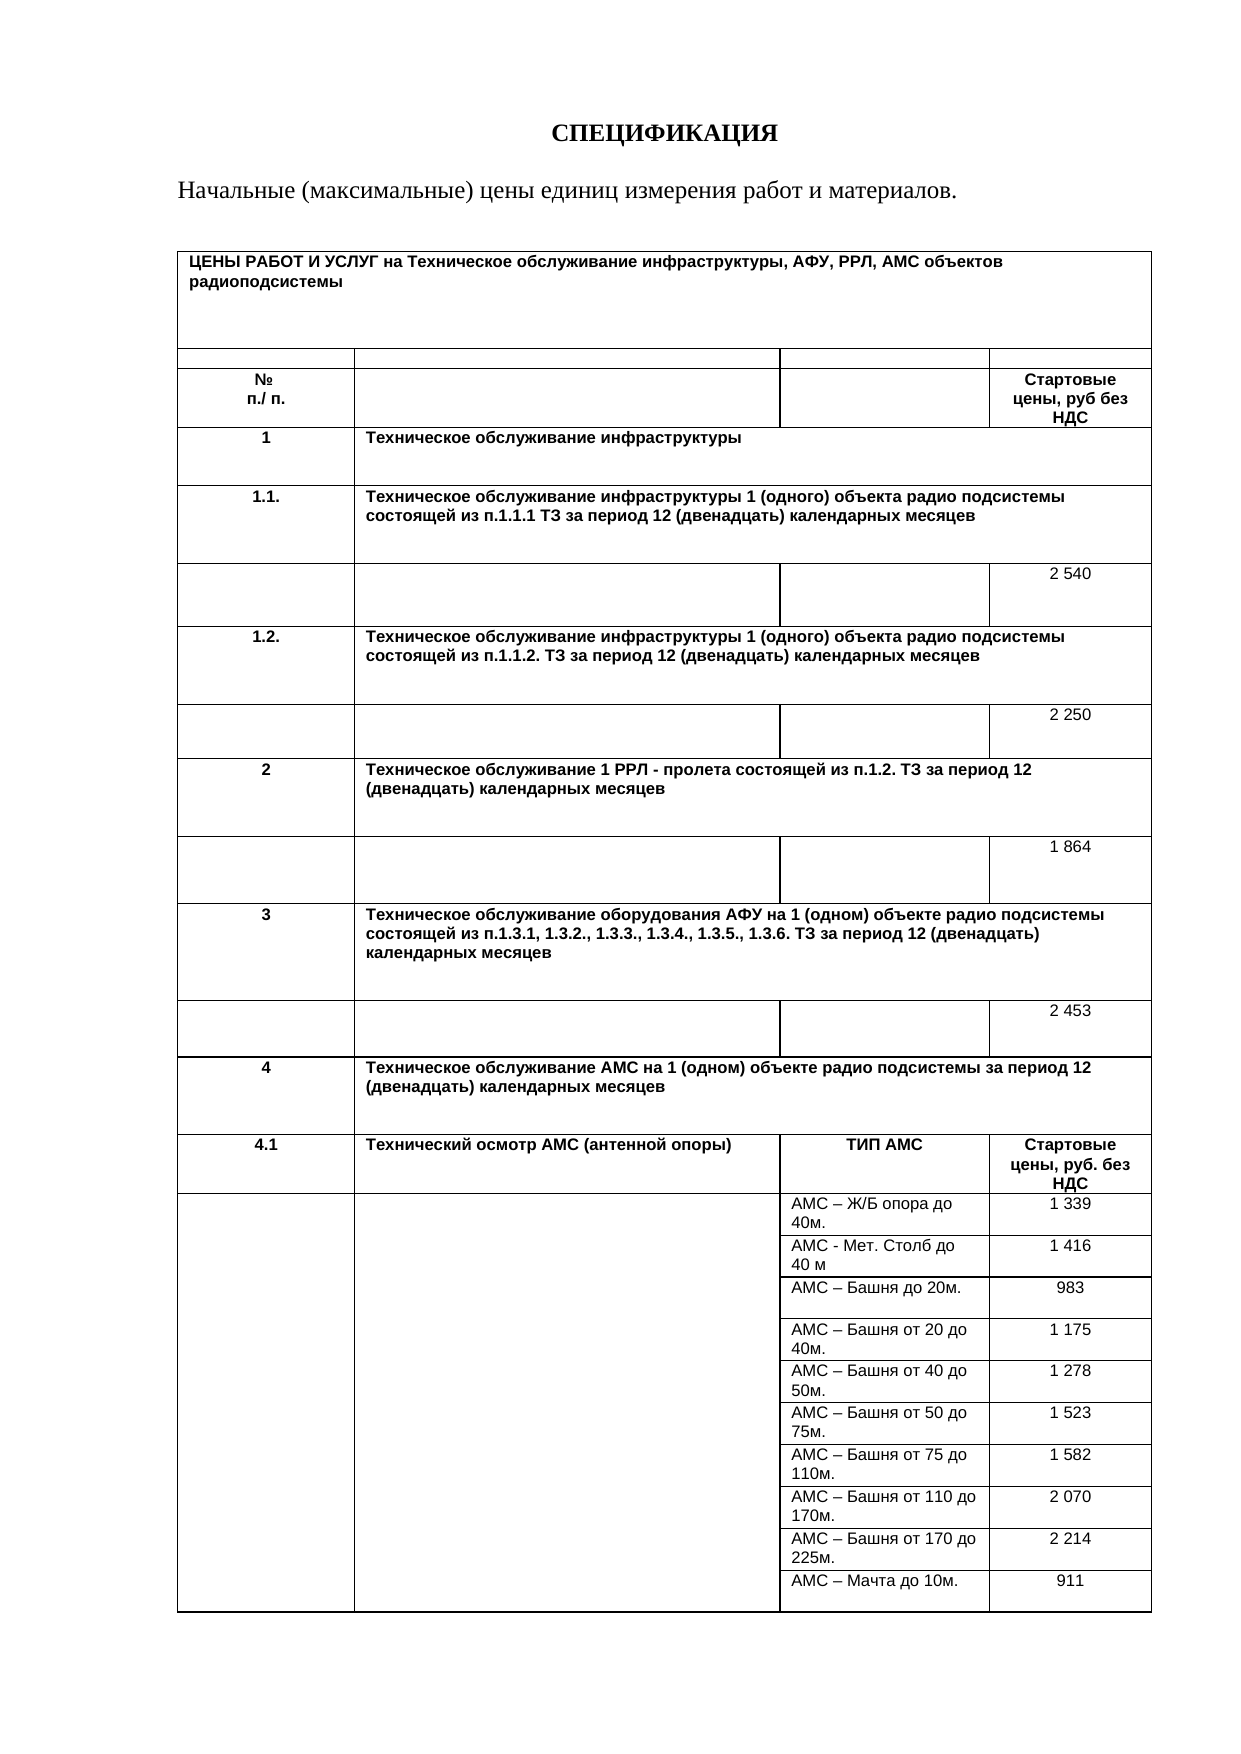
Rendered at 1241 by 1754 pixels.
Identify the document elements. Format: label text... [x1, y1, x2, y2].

table_cell Стартовые цены, руб. без НДС [990, 1135, 1151, 1193]
table_cell 1 864 [990, 837, 1151, 903]
table_cell АМС – Башня от 75 до 110м. [781, 1445, 989, 1486]
table_cell АМС - Мет. Столб до 40 м [781, 1236, 989, 1276]
table_cell 2 214 [990, 1529, 1151, 1569]
table_cell [355, 349, 779, 368]
table_cell АМС – Мачта до 10м. [781, 1571, 989, 1611]
table_cell 3 [178, 904, 354, 1000]
table_cell [355, 705, 779, 758]
table_cell 1.1. [178, 486, 354, 563]
table_cell 2 453 [990, 1001, 1151, 1056]
table_cell АМС – Башня от 20 до 40м. [781, 1319, 989, 1360]
table_cell Техническое обслуживание инфраструктуры [355, 428, 1151, 485]
text СПЕЦИФИКАЦИЯ [177, 118, 1152, 147]
table_cell АМС – Башня от 50 до 75м. [781, 1403, 989, 1444]
table_header ЦЕНЫ РАБОТ И УСЛУГ на Техническое обслуживание инфраструктуры, АФУ, РРЛ, АМС объектов радиоподсистемы [178, 252, 1151, 348]
table_cell 1 175 [990, 1319, 1151, 1360]
table_cell 2 250 [990, 705, 1151, 758]
table_cell [990, 349, 1151, 368]
table_cell 983 [990, 1278, 1151, 1318]
table_cell [355, 369, 779, 427]
table_cell Техническое обслуживание инфраструктуры 1 (одного) объекта радио подсистемы состоящей из п.1.1.2. ТЗ за период 12 (двенадцать) календарных месяцев [355, 627, 1151, 704]
table_cell АМС – Башня от 170 до 225м. [781, 1529, 989, 1569]
table_cell [355, 1001, 779, 1056]
table_cell Стартовые цены, руб без НДС [990, 369, 1151, 427]
table_cell 1 278 [990, 1361, 1151, 1402]
table_cell [178, 1194, 354, 1611]
table_cell № п./ п. [178, 369, 354, 427]
table_cell 1.2. [178, 627, 354, 704]
table_cell 1 416 [990, 1236, 1151, 1276]
table_cell 1 523 [990, 1403, 1151, 1444]
table_cell [178, 705, 354, 758]
table_cell АМС – Ж/Б опора до 40м. [781, 1194, 989, 1234]
table_cell 2 540 [990, 564, 1151, 626]
table_cell 1 [178, 428, 354, 485]
table_cell 1 582 [990, 1445, 1151, 1486]
table_cell 4 [178, 1058, 354, 1134]
table_cell [781, 369, 989, 427]
table_cell [781, 564, 989, 626]
table_cell [178, 349, 354, 368]
table_cell Техническое обслуживание АМС на 1 (одном) объекте радио подсистемы за период 12 (двенадцать) календарных месяцев [355, 1058, 1151, 1134]
table_cell [355, 564, 779, 626]
table_cell [355, 1194, 779, 1611]
table_cell АМС – Башня от 40 до 50м. [781, 1361, 989, 1402]
table_cell [781, 705, 989, 758]
text Начальные (максимальные) цены единиц измерения работ и материалов. [177, 176, 1152, 204]
table_cell Технический осмотр АМС (антенной опоры) [355, 1135, 779, 1193]
table_cell [781, 349, 989, 368]
table_cell Техническое обслуживание оборудования АФУ на 1 (одном) объекте радио подсистемы состоящей из п.1.3.1, 1.3.2., 1.3.3., 1.3.4., 1.3.5., 1.3.6. ТЗ за период 12 (двенадцать) календарных месяцев [355, 904, 1151, 1000]
table_cell [178, 1001, 354, 1056]
table_cell 911 [990, 1571, 1151, 1611]
table_cell ТИП АМС [781, 1135, 989, 1193]
table_cell 4.1 [178, 1135, 354, 1193]
table_cell Техническое обслуживание 1 РРЛ - пролета состоящей из п.1.2. ТЗ за период 12 (двенадцать) календарных месяцев [355, 759, 1151, 836]
table_cell 2 070 [990, 1487, 1151, 1528]
table_cell АМС – Башня от 110 до 170м. [781, 1487, 989, 1528]
table_cell 2 [178, 759, 354, 836]
table_cell [781, 1001, 989, 1056]
table_cell АМС – Башня до 20м. [781, 1278, 989, 1318]
table_cell [178, 837, 354, 903]
table_cell [178, 564, 354, 626]
table_cell [781, 837, 989, 903]
table_cell [355, 837, 779, 903]
table_cell Техническое обслуживание инфраструктуры 1 (одного) объекта радио подсистемы состоящей из п.1.1.1 ТЗ за период 12 (двенадцать) календарных месяцев [355, 486, 1151, 563]
table_cell 1 339 [990, 1194, 1151, 1234]
